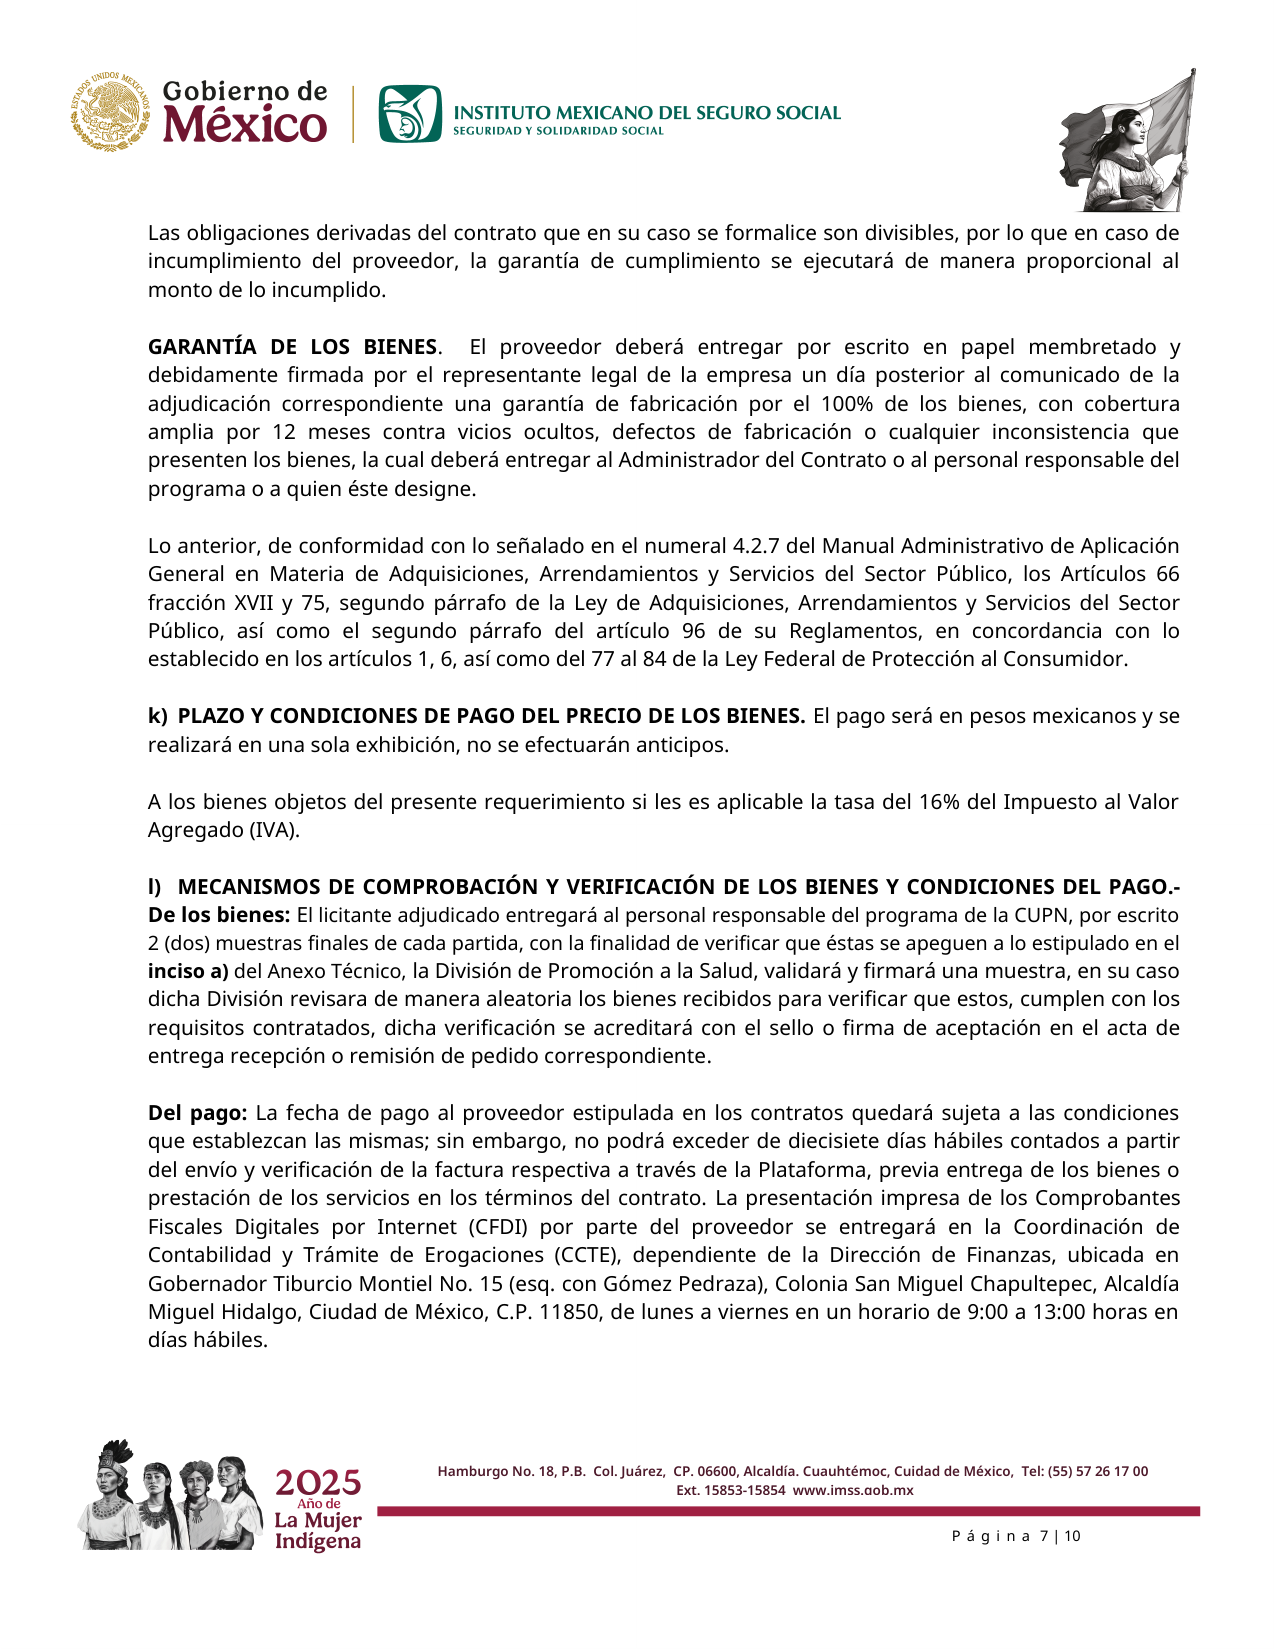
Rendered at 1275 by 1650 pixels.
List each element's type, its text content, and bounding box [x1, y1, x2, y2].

text Lo anterior, de conformidad con lo señalado en el numeral 4.2.7 del Manual Administrativo de Aplicación General en Materia de Adquisiciones, Arrendamientos y Servicios del Sector Público, los Artículos 66 fracción XVII y 75, segundo párrafo de la Ley de Adquisiciones, Arrendamientos y Servicios del Sector Público, así como el segundo párrafo del artículo 96 de su Reglamentos, en concordancia con lo establecido en los artículos 1, 6, así como del 77 al 84 de la Ley Federal de Protección al Consumidor. [148, 531, 1181, 673]
list PLAZO Y CONDICIONES DE PAGO DEL PRECIO DE LOS BIENES. El pago será en pesos mexicanos y se realizará en una sola exhibición, no se efectuarán anticipos. [148, 701, 1181, 758]
text A los bienes objetos del presente requerimiento si les es aplicable la tasa del 16% del Impuesto al Valor Agregado (IVA). [148, 787, 1181, 844]
picture [0, 0, 1274, 1649]
text GARANTÍA DE LOS BIENES. El proveedor deberá entregar por escrito en papel membretado y debidamente firmada por el representante legal de la empresa un día posterior al comunicado de la adjudicación correspondiente una garantía de fabricación por el 100% de los bienes, con cobertura amplia por 12 meses contra vicios ocultos, defectos de fabricación o cualquier inconsistencia que presenten los bienes, la cual deberá entregar al Administrador del Contrato o al personal responsable del programa o a quien éste designe. [148, 332, 1181, 502]
text Las obligaciones derivadas del contrato que en su caso se formalice son divisibles, por lo que en caso de incumplimiento del proveedor, la garantía de cumplimiento se ejecutará de manera proporcional al monto de lo incumplido. [148, 218, 1181, 303]
list MECANISMOS DE COMPROBACIÓN Y VERIFICACIÓN DE LOS BIENES Y CONDICIONES DEL PAGO.- De los bienes: El licitante adjudicado entregará al personal responsable del programa de la CUPN, por escrito 2 (dos) muestras finales de cada partida, con la finalidad de verificar que éstas se apeguen a lo estipulado en el inciso a) del Anexo Técnico, la División de Promoción a la Salud, validará y firmará una muestra, en su caso dicha División revisara de manera aleatoria los bienes recibidos para verificar que estos, cumplen con los requisitos contratados, dicha verificación se acreditará con el sello o firma de aceptación en el acta de entrega recepción o remisión de pedido correspondiente. [148, 872, 1181, 1070]
text Del pago: La fecha de pago al proveedor estipulada en los contratos quedará sujeta a las condiciones que establezcan las mismas; sin embargo, no podrá exceder de diecisiete días hábiles contados a partir del envío y verificación de la factura respectiva a través de la Plataforma, previa entrega de los bienes o prestación de los servicios en los términos del contrato. La presentación impresa de los Comprobantes Fiscales Digitales por Internet (CFDI) por parte del proveedor se entregará en la Coordinación de Contabilidad y Trámite de Erogaciones (CCTE), dependiente de la Dirección de Finanzas, ubicada en Gobernador Tiburcio Montiel No. 15 (esq. con Gómez Pedraza), Colonia San Miguel Chapultepec, Alcaldía Miguel Hidalgo, Ciudad de México, C.P. 11850, de lunes a viernes en un horario de 9:00 a 13:00 horas en días hábiles. [148, 1098, 1181, 1354]
